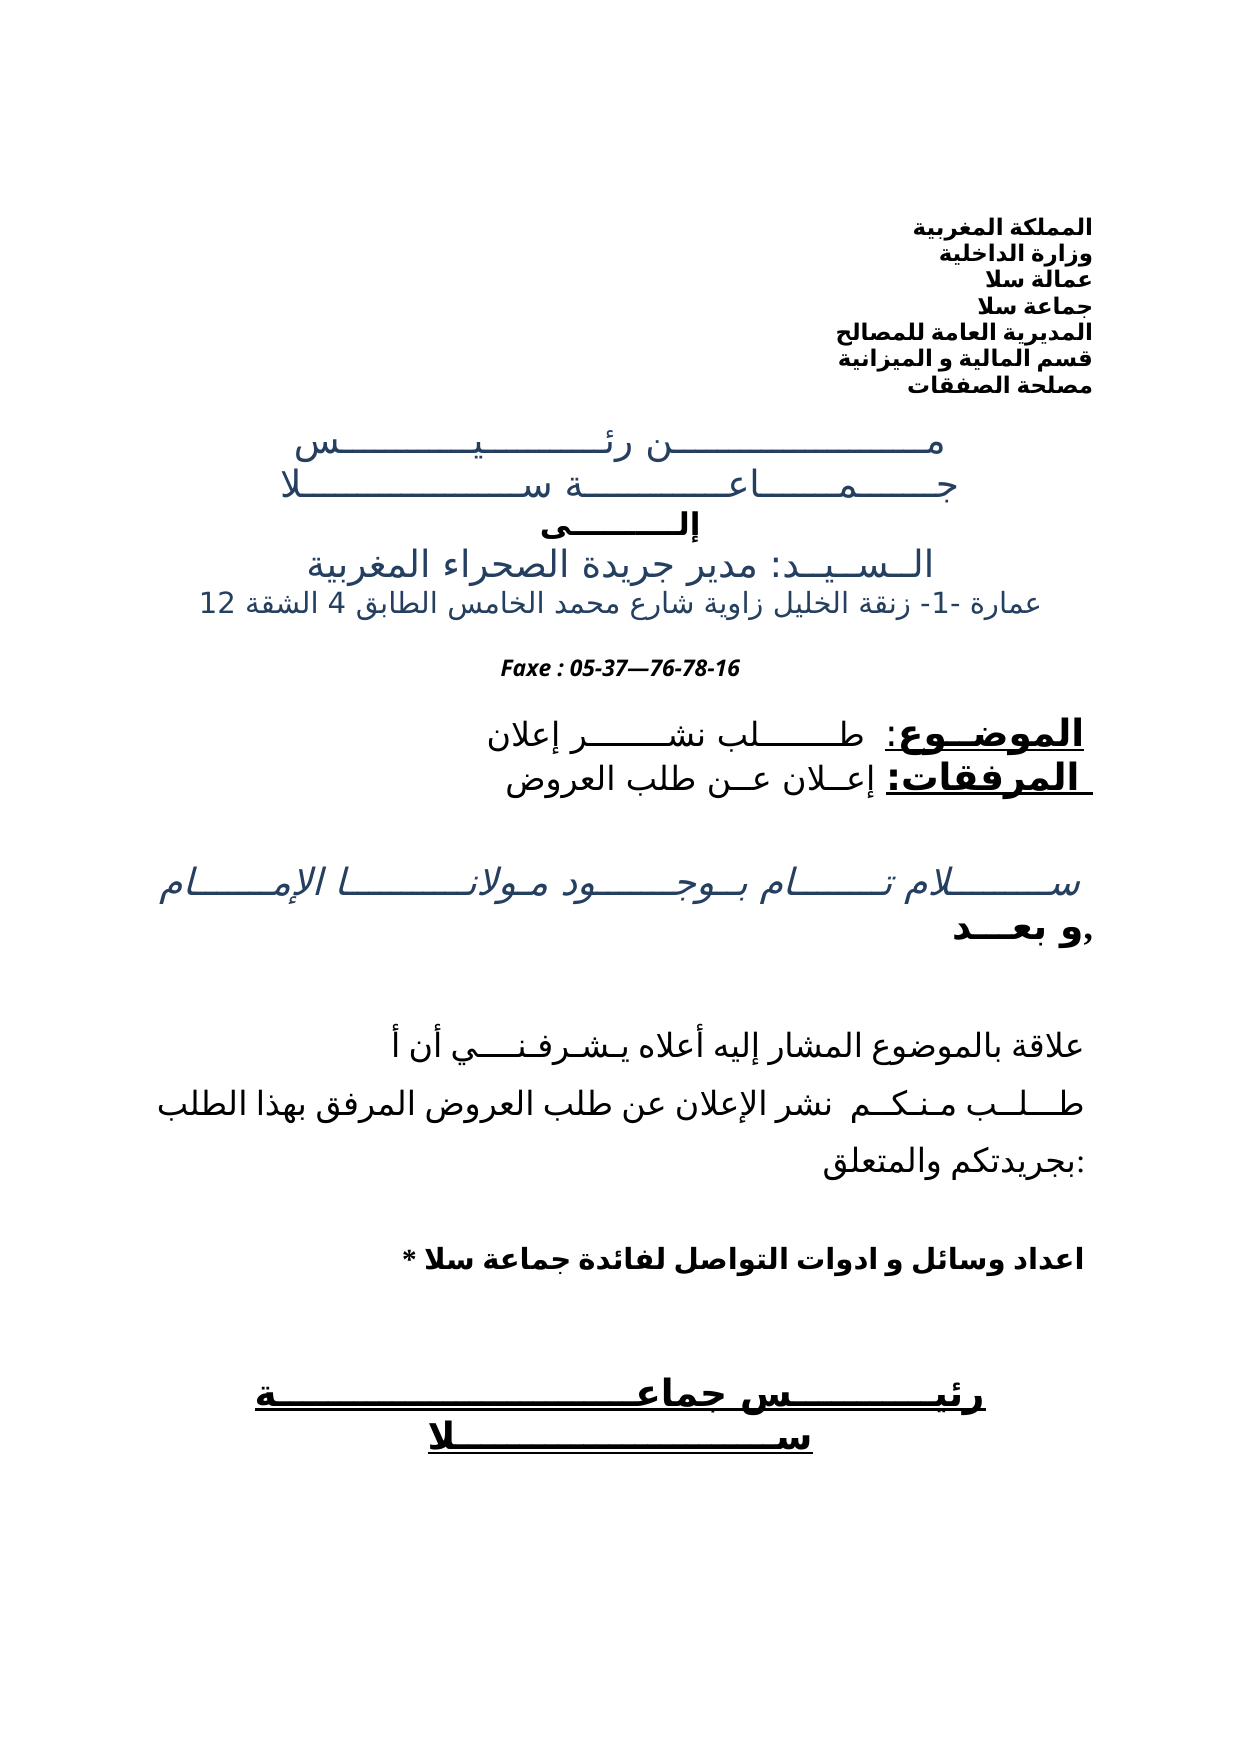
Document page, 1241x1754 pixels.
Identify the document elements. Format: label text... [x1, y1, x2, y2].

text Faxe : 05-37—76-78-16 [148, 652, 1093, 683]
text رئيـــــــــــس جماعــــــــــــــــــــــــــــة ســـــــــــــــــــــــــلا [148, 1371, 1093, 1458]
text المديرية العامة للمصالح [148, 319, 1093, 346]
text قسم المالية و الميزانية [148, 346, 1093, 372]
subtitle مـــــــــــــــــــــــن رئـــــــــــيــــــــــــس جـــــــمـــــــاعـــــــــــــة ســــــــــــــــــــلا [148, 419, 1093, 506]
text جماعة سلا [148, 293, 1093, 319]
text * اعداد وسائل و ادوات التواصل لفائدة جماعة سلا [148, 1242, 1085, 1275]
text وزارة الداخلية [148, 240, 1093, 266]
text إلــــــــــى [148, 506, 1093, 543]
subtitle ســـــــــلام تــــــــام بــوجـــــــود مـولانـــــــــــا الإمـــــــام [148, 860, 1093, 904]
subtitle الــســيــد: مدير جريدة الصحراء المغربية [148, 543, 1093, 586]
text علاقة بالموضوع المشار إليه أعلاه يـشـرفـنــــي أن أ طـــلــب مـنـكــم نشر الإعلان عن طلب العروض المرفق بهذا الطلب بجريدتكم والمتعلق: [148, 1026, 1085, 1179]
text المملكة المغربية [148, 214, 1093, 240]
subtitle عمارة -1- زنقة الخليل زاوية شارع محمد الخامس الطابق 4 الشقة 12 [148, 586, 1093, 620]
text عمالة سلا [148, 266, 1093, 293]
text مصلحة الصفقات [148, 372, 1093, 398]
text المرفقات: إعــلان عــن طلب العروض [148, 755, 1093, 799]
text الموضــوع: طــــــــلب نشــــــــر إعلان [148, 712, 1093, 755]
text و بعـــد, [148, 904, 1093, 948]
